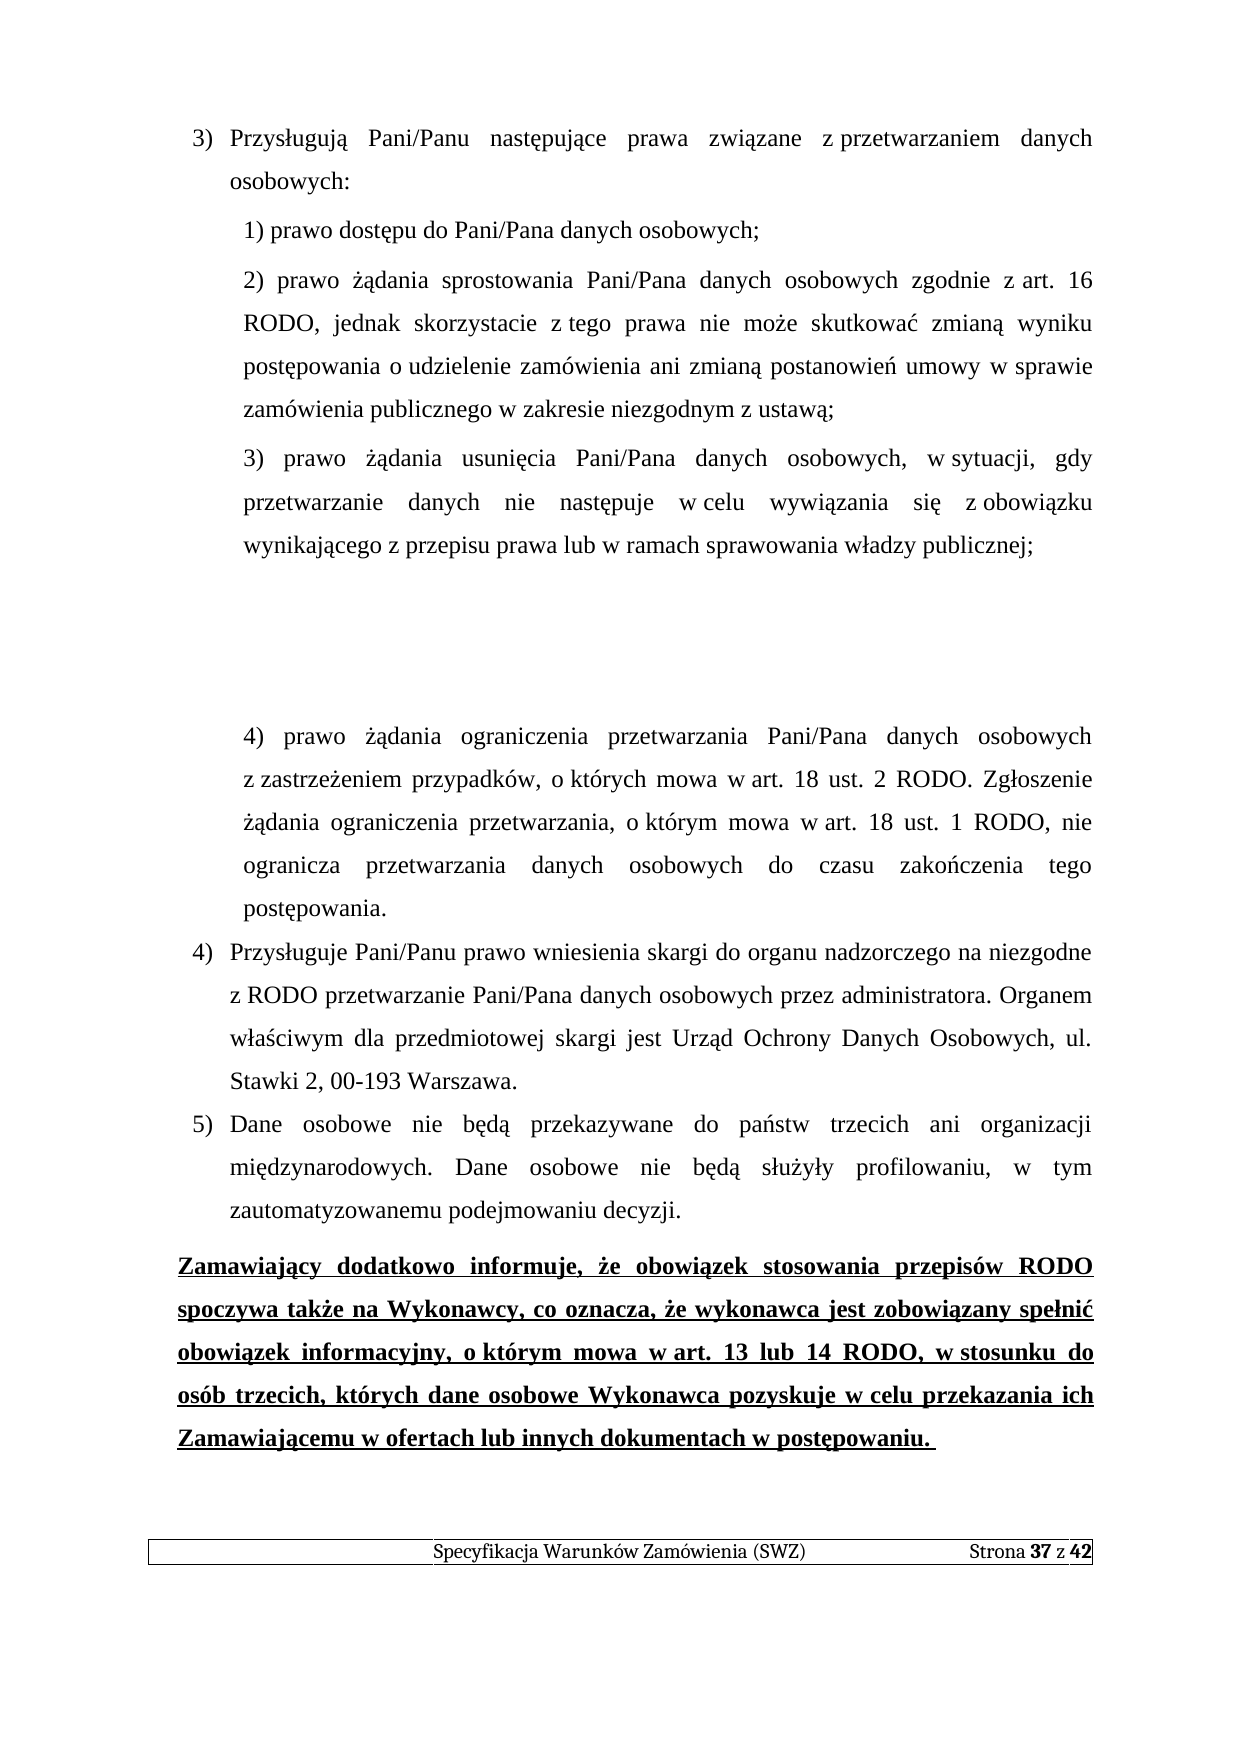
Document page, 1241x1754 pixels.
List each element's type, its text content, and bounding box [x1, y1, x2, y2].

text Zamawiający dodatkowo informuje, że obowiązek stosowania przepisów RODO spoczywa także na Wykonawcy, co oznacza, że wykonawca jest zobowiązany spełnić obowiązek informacyjny, o którym mowa w art. 13 lub 14 RODO, w stosunku do osób trzecich, których dane osobowe Wykonawca pozyskuje w celu przekazania ich Zamawiającemu w ofertach lub innych dokumentach w postępowaniu. [177, 1277, 1094, 1319]
text Zamawiający dodatkowo informuje, że obowiązek stosowania przepisów RODO spoczywa także na Wykonawcy, co oznacza, że wykonawca jest zobowiązany spełnić obowiązek informacyjny, o którym mowa w art. 13 lub 14 RODO, w stosunku do osób trzecich, których dane osobowe Wykonawca pozyskuje w celu przekazania ich Zamawiającemu w ofertach lub innych dokumentach w postępowaniu. [177, 1251, 1094, 1276]
text Zamawiający dodatkowo informuje, że obowiązek stosowania przepisów RODO spoczywa także na Wykonawcy, co oznacza, że wykonawca jest zobowiązany spełnić obowiązek informacyjny, o którym mowa w art. 13 lub 14 RODO, w stosunku do osób trzecich, których dane osobowe Wykonawca pozyskuje w celu przekazania ich Zamawiającemu w ofertach lub innych dokumentach w postępowaniu. [177, 1320, 1094, 1362]
list Przysługują Pani/Panu następujące prawa związane z przetwarzaniem danych osobowych: [192, 123, 1093, 195]
text 3) prawo żądania usunięcia Pani/Pana danych osobowych, w sytuacji, gdy przetwarzanie danych nie następuje w celu wywiązania się z obowiązku wynikającego z przepisu prawa lub w ramach sprawowania władzy publicznej; [243, 443, 1093, 558]
text Zamawiający dodatkowo informuje, że obowiązek stosowania przepisów RODO spoczywa także na Wykonawcy, co oznacza, że wykonawca jest zobowiązany spełnić obowiązek informacyjny, o którym mowa w art. 13 lub 14 RODO, w stosunku do osób trzecich, których dane osobowe Wykonawca pozyskuje w celu przekazania ich Zamawiającemu w ofertach lub innych dokumentach w postępowaniu. [177, 1407, 1094, 1452]
text Zamawiający dodatkowo informuje, że obowiązek stosowania przepisów RODO spoczywa także na Wykonawcy, co oznacza, że wykonawca jest zobowiązany spełnić obowiązek informacyjny, o którym mowa w art. 13 lub 14 RODO, w stosunku do osób trzecich, których dane osobowe Wykonawca pozyskuje w celu przekazania ich Zamawiającemu w ofertach lub innych dokumentach w postępowaniu. [177, 1364, 1094, 1405]
text 1) prawo dostępu do Pani/Pana danych osobowych; [243, 215, 1093, 244]
text 4) prawo żądania ograniczenia przetwarzania Pani/Pana danych osobowych z zastrzeżeniem przypadków, o których mowa w art. 18 ust. 2 RODO. Zgłoszenie żądania ograniczenia przetwarzania, o którym mowa w art. 18 ust. 1 RODO, nie ogranicza przetwarzania danych osobowych do czasu zakończenia tego postępowania. [243, 721, 1093, 922]
text 2) prawo żądania sprostowania Pani/Pana danych osobowych zgodnie z art. 16 RODO, jednak skorzystacie z tego prawa nie może skutkować zmianą wyniku postępowania o udzielenie zamówienia ani zmianą postanowień umowy w sprawie zamówienia publicznego w zakresie niezgodnym z ustawą; [243, 265, 1093, 423]
list Przysługuje Pani/Panu prawo wniesienia skargi do organu nadzorczego na niezgodne z RODO przetwarzanie Pani/Pana danych osobowych przez administratora. Organem właściwym dla przedmiotowej skargi jest Urząd Ochrony Danych Osobowych, ul. Stawki 2, 00-193 Warszawa. [192, 937, 1093, 1095]
list Dane osobowe nie będą przekazywane do państw trzecich ani organizacji międzynarodowych. Dane osobowe nie będą służyły profilowaniu, w tym zautomatyzowanemu podejmowaniu decyzji. [192, 1109, 1093, 1224]
